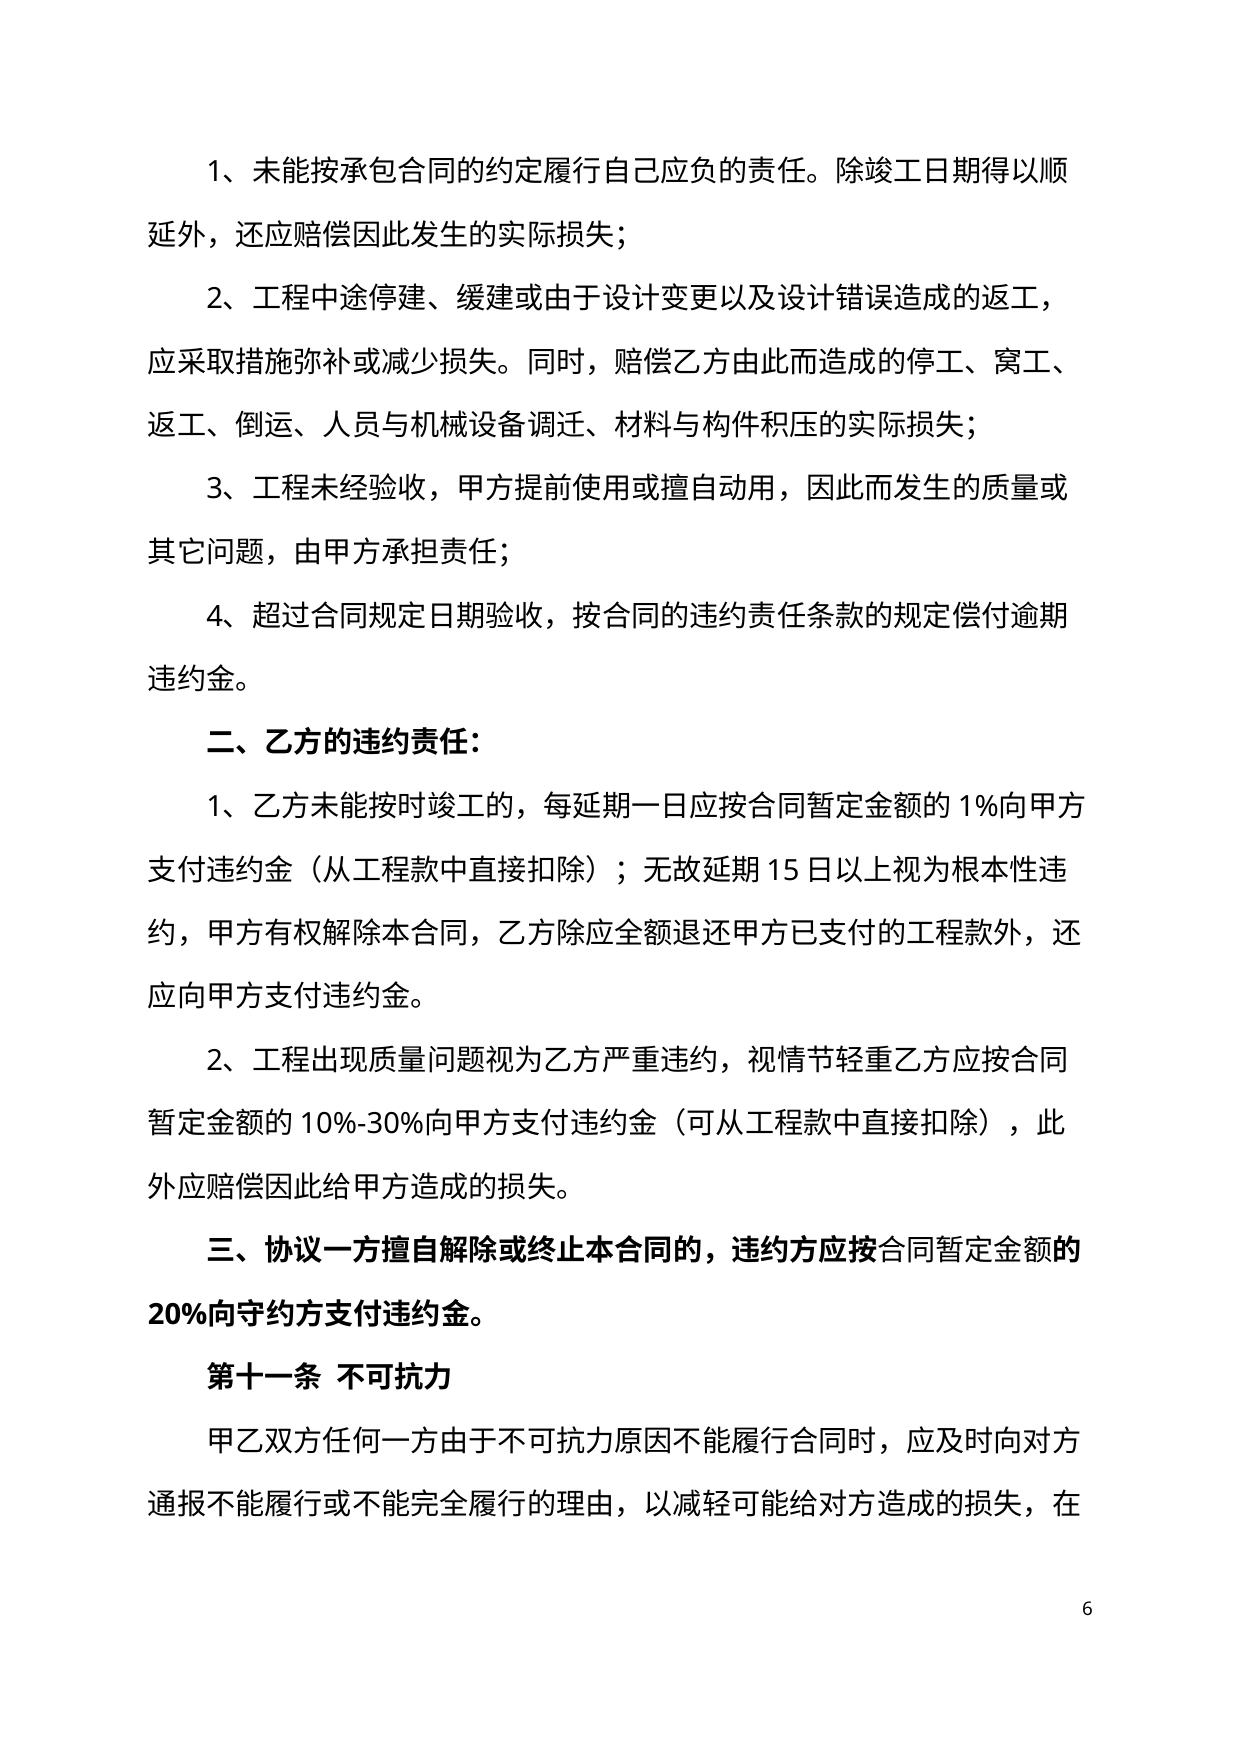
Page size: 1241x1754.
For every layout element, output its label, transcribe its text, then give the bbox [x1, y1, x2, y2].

text 2、工程中途停建、缓建或由于设计变更以及设计错误造成的返工，应采取措施弥补或减少损失。同时，赔偿乙方由此而造成的停工、窝工、返工、倒运、人员与机械设备调迁、材料与构件积压的实际损失； [148, 275, 1092, 444]
text 1、乙方未能按时竣工的，每延期一日应按合同暂定金额的1%向甲方支付违约金（从工程款中直接扣除）；无故延期15日以上视为根本性违约，甲方有权解除本合同，乙方除应全额退还甲方已支付的工程款外，还应向甲方支付违约金。 [148, 782, 1092, 1015]
text 三、协议一方擅自解除或终止本合同的，违约方应按合同暂定金额的20%向守约方支付违约金。 [148, 1227, 1092, 1333]
text 4、超过合同规定日期验收，按合同的违约责任条款的规定偿付逾期违约金。 [148, 592, 1092, 698]
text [148, 1417, 1092, 1523]
text 第十一条 不可抗力 [148, 1354, 1092, 1396]
text 二、乙方的违约责任： [148, 719, 1092, 761]
text 3、工程未经验收，甲方提前使用或擅自动用，因此而发生的质量或其它问题，由甲方承担责任； [148, 465, 1092, 571]
text 1、未能按承包合同的约定履行自己应负的责任。除竣工日期得以顺延外，还应赔偿因此发生的实际损失； [148, 148, 1092, 253]
text 2、工程出现质量问题视为乙方严重违约，视情节轻重乙方应按合同暂定金额的10%-30%向甲方支付违约金（可从工程款中直接扣除），此外应赔偿因此给甲方造成的损失。 [148, 1036, 1092, 1206]
